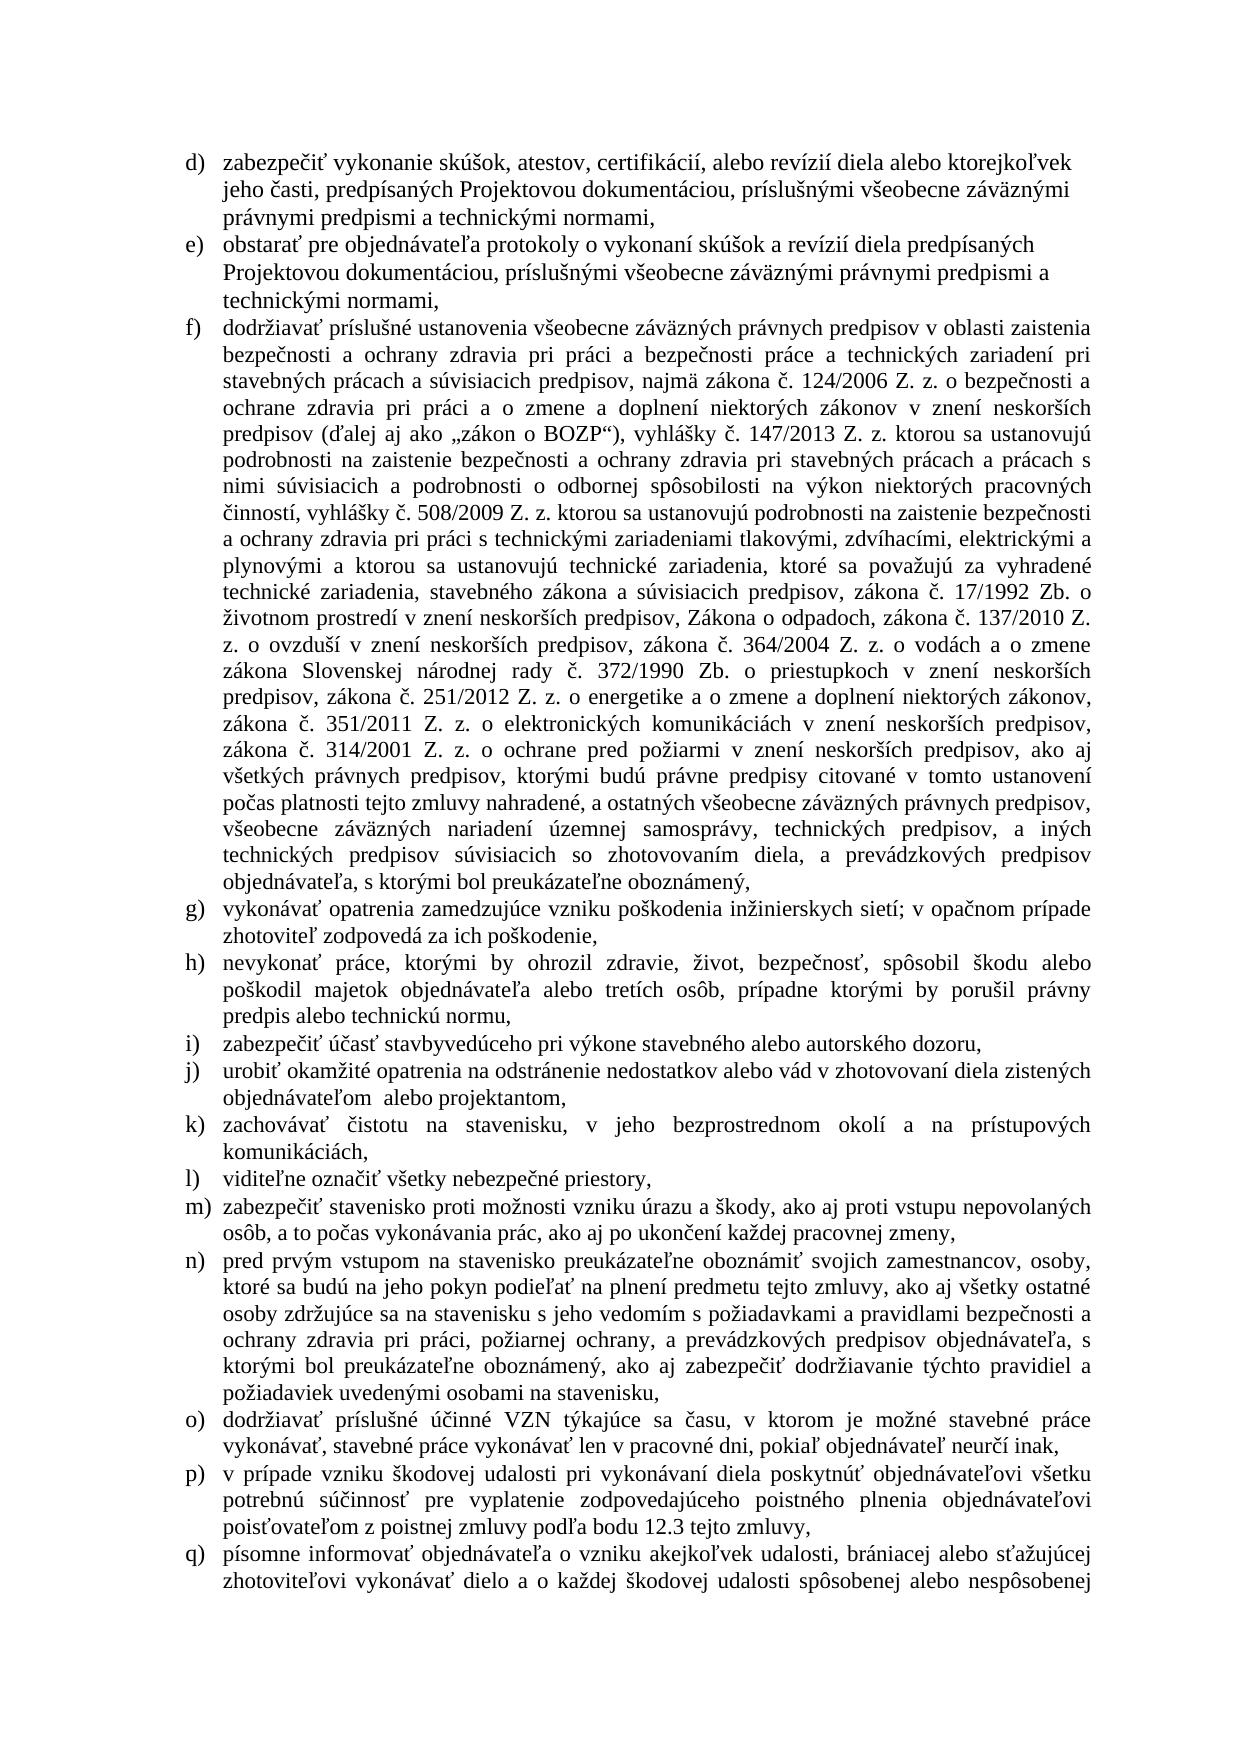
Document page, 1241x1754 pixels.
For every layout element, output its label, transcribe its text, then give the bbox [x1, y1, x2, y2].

list vykonávať opatrenia zamedzujúce vzniku poškodenia inžinierskych sietí; v opačnom prípade zhotoviteľ zodpovedá za ich poškodenie, [185, 894, 1093, 948]
list viditeľne označiť všetky nebezpečné priestory, [185, 1164, 1093, 1192]
list urobiť okamžité opatrenia na odstránenie nedostatkov alebo vád v zhotovovaní diela zistených objednávateľom alebo projektantom, [185, 1056, 1093, 1110]
list dodržiavať príslušné účinné VZN týkajúce sa času, v ktorom je možné stavebné práce vykonávať, stavebné práce vykonávať len v pracovné dni, pokiaľ objednávateľ neurčí inak, [185, 1405, 1093, 1459]
list zabezpečiť vykonanie skúšok, atestov, certifikácií, alebo revízií diela alebo ktorejkoľvek jeho časti, predpísaných Projektovou dokumentáciou, príslušnými všeobecne záväznými právnymi predpismi a technickými normami, [185, 148, 1093, 230]
list zachovávať čistotu na stavenisku, v jeho bezprostrednom okolí a na prístupových komunikáciách, [185, 1110, 1093, 1164]
list dodržiavať príslušné ustanovenia všeobecne záväzných právnych predpisov v oblasti zaistenia bezpečnosti a ochrany zdravia pri práci a bezpečnosti práce a technických zariadení pri stavebných prácach a súvisiacich predpisov, najmä zákona č. 124/2006 Z. z. o bezpečnosti a ochrane zdravia pri práci a o zmene a doplnení niektorých zákonov v znení neskorších predpisov (ďalej aj ako „zákon o BOZP“), vyhlášky č. 147/2013 Z. z. ktorou sa ustanovujú podrobnosti na zaistenie bezpečnosti a ochrany zdravia pri stavebných prácach a prácach s nimi súvisiacich a podrobnosti o odbornej spôsobilosti na výkon niektorých pracovných činností, vyhlášky č. 508/2009 Z. z. ktorou sa ustanovujú podrobnosti na zaistenie bezpečnosti a ochrany zdravia pri práci s technickými zariadeniami tlakovými, zdvíhacími, elektrickými a plynovými a ktorou sa ustanovujú technické zariadenia, ktoré sa považujú za vyhradené technické zariadenia, stavebného zákona a súvisiacich predpisov, zákona č. 17/1992 Zb. o životnom prostredí v znení neskorších predpisov, Zákona o odpadoch, zákona č. 137/2010 Z. z. o ovzduší v znení neskorších predpisov, zákona č. 364/2004 Z. z. o vodách a o zmene zákona Slovenskej národnej rady č. 372/1990 Zb. o priestupkoch v znení neskorších predpisov, zákona č. 251/2012 Z. z. o energetike a o zmene a doplnení niektorých zákonov, zákona č. 351/2011 Z. z. o elektronických komunikáciách v znení neskorších predpisov, zákona č. 314/2001 Z. z. o ochrane pred požiarmi v znení neskorších predpisov, ako aj všetkých právnych predpisov, ktorými budú právne predpisy citované v tomto ustanovení počas platnosti tejto zmluvy nahradené, a ostatných všeobecne záväzných právnych predpisov, všeobecne záväzných nariadení územnej samosprávy, technických predpisov, a iných technických predpisov súvisiacich so zhotovovaním diela, a prevádzkových predpisov objednávateľa, s ktorými bol preukázateľne oboznámený, [185, 313, 1093, 894]
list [185, 1539, 1093, 1593]
list zabezpečiť stavenisko proti možnosti vzniku úrazu a škody, ako aj proti vstupu nepovolaných osôb, a to počas vykonávania prác, ako aj po ukončení každej pracovnej zmeny, [185, 1192, 1093, 1246]
list obstarať pre objednávateľa protokoly o vykonaní skúšok a revízií diela predpísaných Projektovou dokumentáciou, príslušnými všeobecne záväznými právnymi predpismi a technickými normami, [185, 230, 1093, 313]
list v prípade vzniku škodovej udalosti pri vykonávaní diela poskytnúť objednávateľovi všetku potrebnú súčinnosť pre vyplatenie zodpovedajúceho poistného plnenia objednávateľovi poisťovateľom z poistnej zmluvy podľa bodu 12.3 tejto zmluvy, [185, 1459, 1093, 1539]
list pred prvým vstupom na stavenisko preukázateľne oboznámiť svojich zamestnancov, osoby, ktoré sa budú na jeho pokyn podieľať na plnení predmetu tejto zmluvy, ako aj všetky ostatné osoby zdržujúce sa na stavenisku s jeho vedomím s požiadavkami a pravidlami bezpečnosti a ochrany zdravia pri práci, požiarnej ochrany, a prevádzkových predpisov objednávateľa, s ktorými bol preukázateľne oboznámený, ako aj zabezpečiť dodržiavanie týchto pravidiel a požiadaviek uvedenými osobami na stavenisku, [185, 1246, 1093, 1405]
list nevykonať práce, ktorými by ohrozil zdravie, život, bezpečnosť, spôsobil škodu alebo poškodil majetok objednávateľa alebo tretích osôb, prípadne ktorými by porušil právny predpis alebo technickú normu, [185, 948, 1093, 1028]
list zabezpečiť účasť stavbyvedúceho pri výkone stavebného alebo autorského dozoru, [185, 1028, 1093, 1056]
